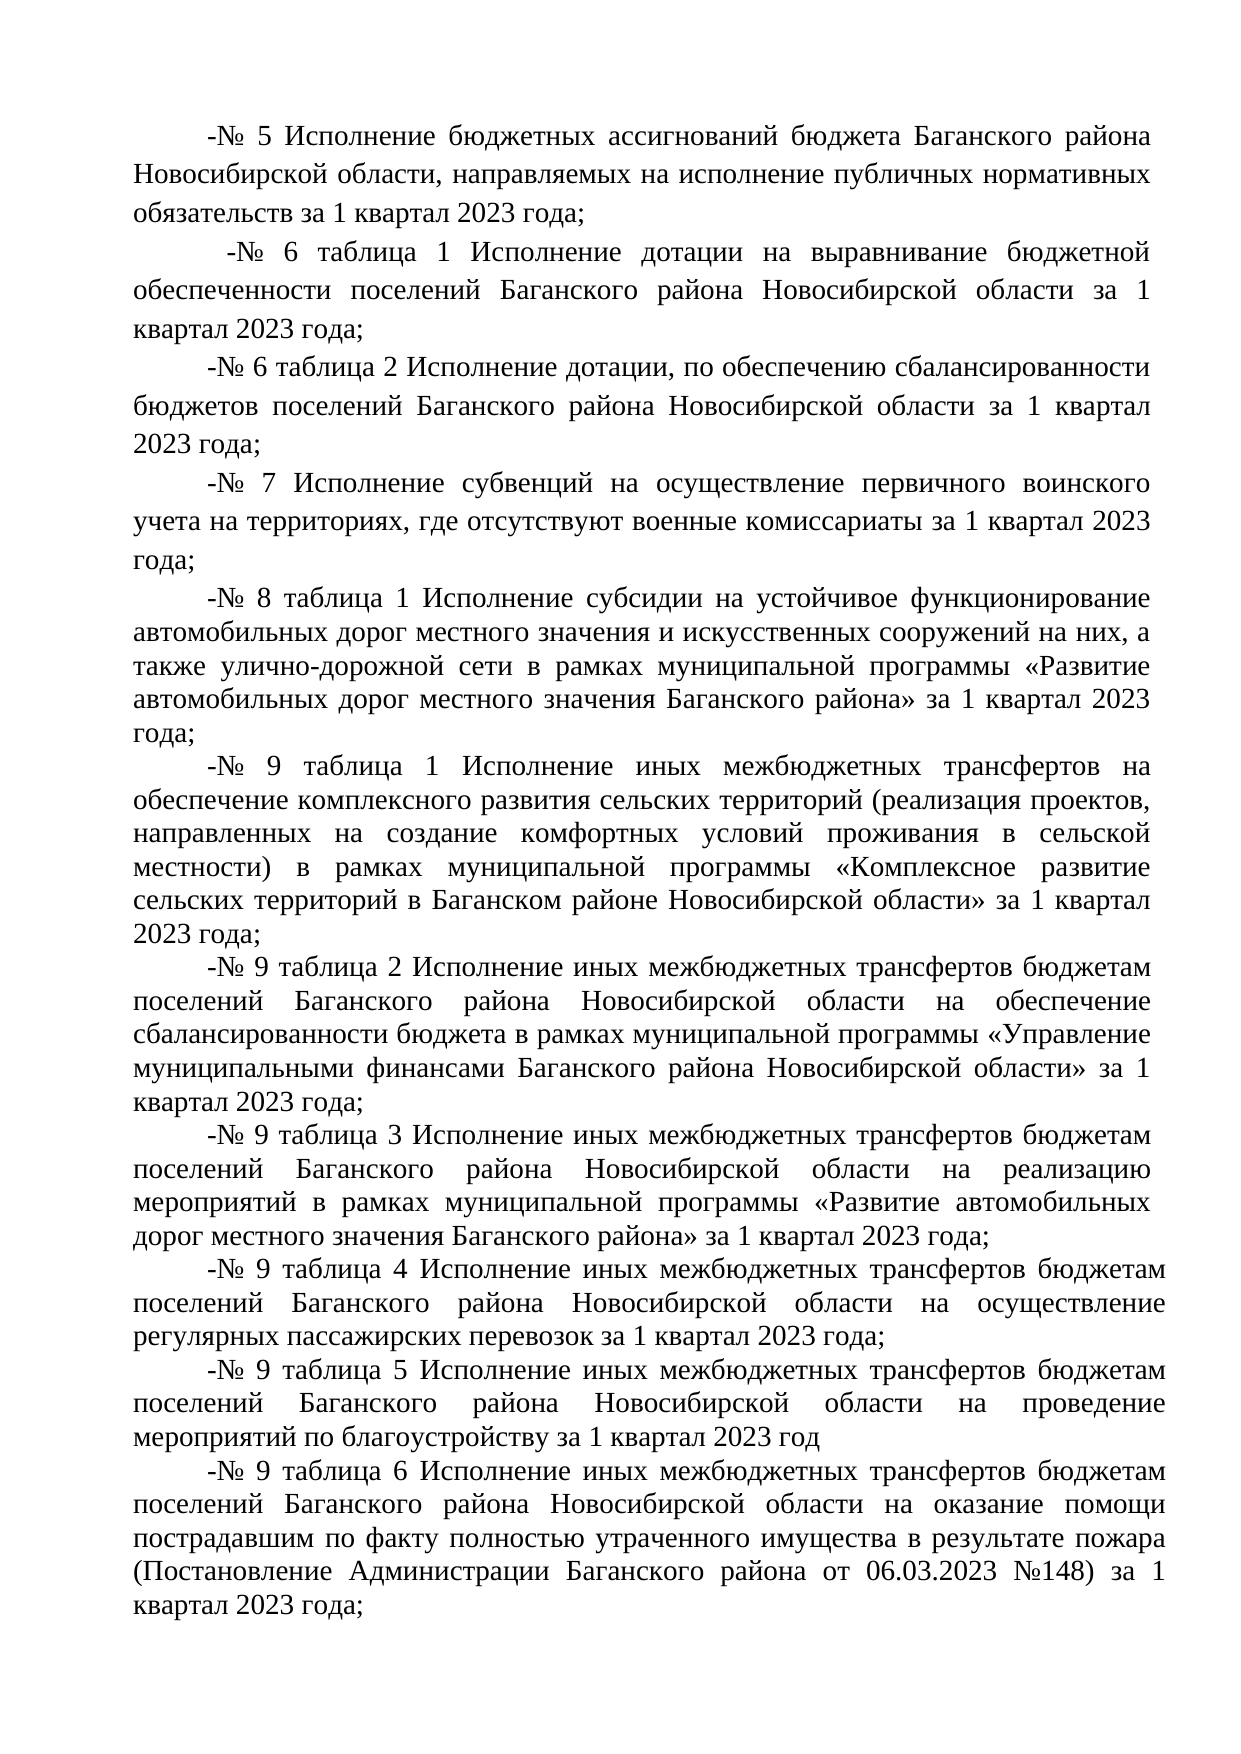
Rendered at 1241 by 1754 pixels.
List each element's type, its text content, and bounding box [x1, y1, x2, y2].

text -№ 7 Исполнение субвенций на осуществление первичного воинского учета на территориях, где отсутствуют военные комиссариаты за 1 квартал 2023 года; [133, 465, 1152, 576]
text -№ 6 таблица 1 Исполнение дотации на выравнивание бюджетной обеспеченности поселений Баганского района Новосибирской области за 1 квартал 2023 года; [133, 234, 1152, 344]
text -№ 9 таблица 1 Исполнение иных межбюджетных трансфертов на обеспечение комплексного развития сельских территорий (реализация проектов, направленных на создание комфортных условий проживания в сельской местности) в рамках муниципальной программы «Комплексное развитие сельских территорий в Баганском районе Новосибирской области» за 1 квартал 2023 года; [133, 748, 1152, 949]
text -№ 8 таблица 1 Исполнение субсидии на устойчивое функционирование автомобильных дорог местного значения и искусственных сооружений на них, а также улично-дорожной сети в рамках муниципальной программы «Развитие автомобильных дорог местного значения Баганского района» за 1 квартал 2023 года; [133, 581, 1152, 748]
text -№ 9 таблица 2 Исполнение иных межбюджетных трансфертов бюджетам поселений Баганского района Новосибирской области на обеспечение сбалансированности бюджета в рамках муниципальной программы «Управление муниципальными финансами Баганского района Новосибирской области» за 1 квартал 2023 года; [133, 949, 1152, 1117]
text -№ 6 таблица 2 Исполнение дотации, по обеспечению сбалансированности бюджетов поселений Баганского района Новосибирской области за 1 квартал 2023 года; [133, 349, 1152, 460]
text -№ 9 таблица 4 Исполнение иных межбюджетных трансфертов бюджетам поселений Баганского района Новосибирской области на осуществление регулярных пассажирских перевозок за 1 квартал 2023 года; [133, 1251, 1167, 1352]
text -№ 9 таблица 6 Исполнение иных межбюджетных трансфертов бюджетам поселений Баганского района Новосибирской области на оказание помощи пострадавшим по факту полностью утраченного имущества в результате пожара (Постановление Администрации Баганского района от 06.03.2023 №148) за 1 квартал 2023 года; [133, 1453, 1167, 1620]
text -№ 5 Исполнение бюджетных ассигнований бюджета Баганского района Новосибирской области, направляемых на исполнение публичных нормативных обязательств за 1 квартал 2023 года; [133, 118, 1152, 229]
text -№ 9 таблица 5 Исполнение иных межбюджетных трансфертов бюджетам поселений Баганского района Новосибирской области на проведение мероприятий по благоустройству за 1 квартал 2023 год [133, 1352, 1167, 1453]
text -№ 9 таблица 3 Исполнение иных межбюджетных трансфертов бюджетам поселений Баганского района Новосибирской области на реализацию мероприятий в рамках муниципальной программы «Развитие автомобильных дорог местного значения Баганского района» за 1 квартал 2023 года; [133, 1117, 1152, 1251]
